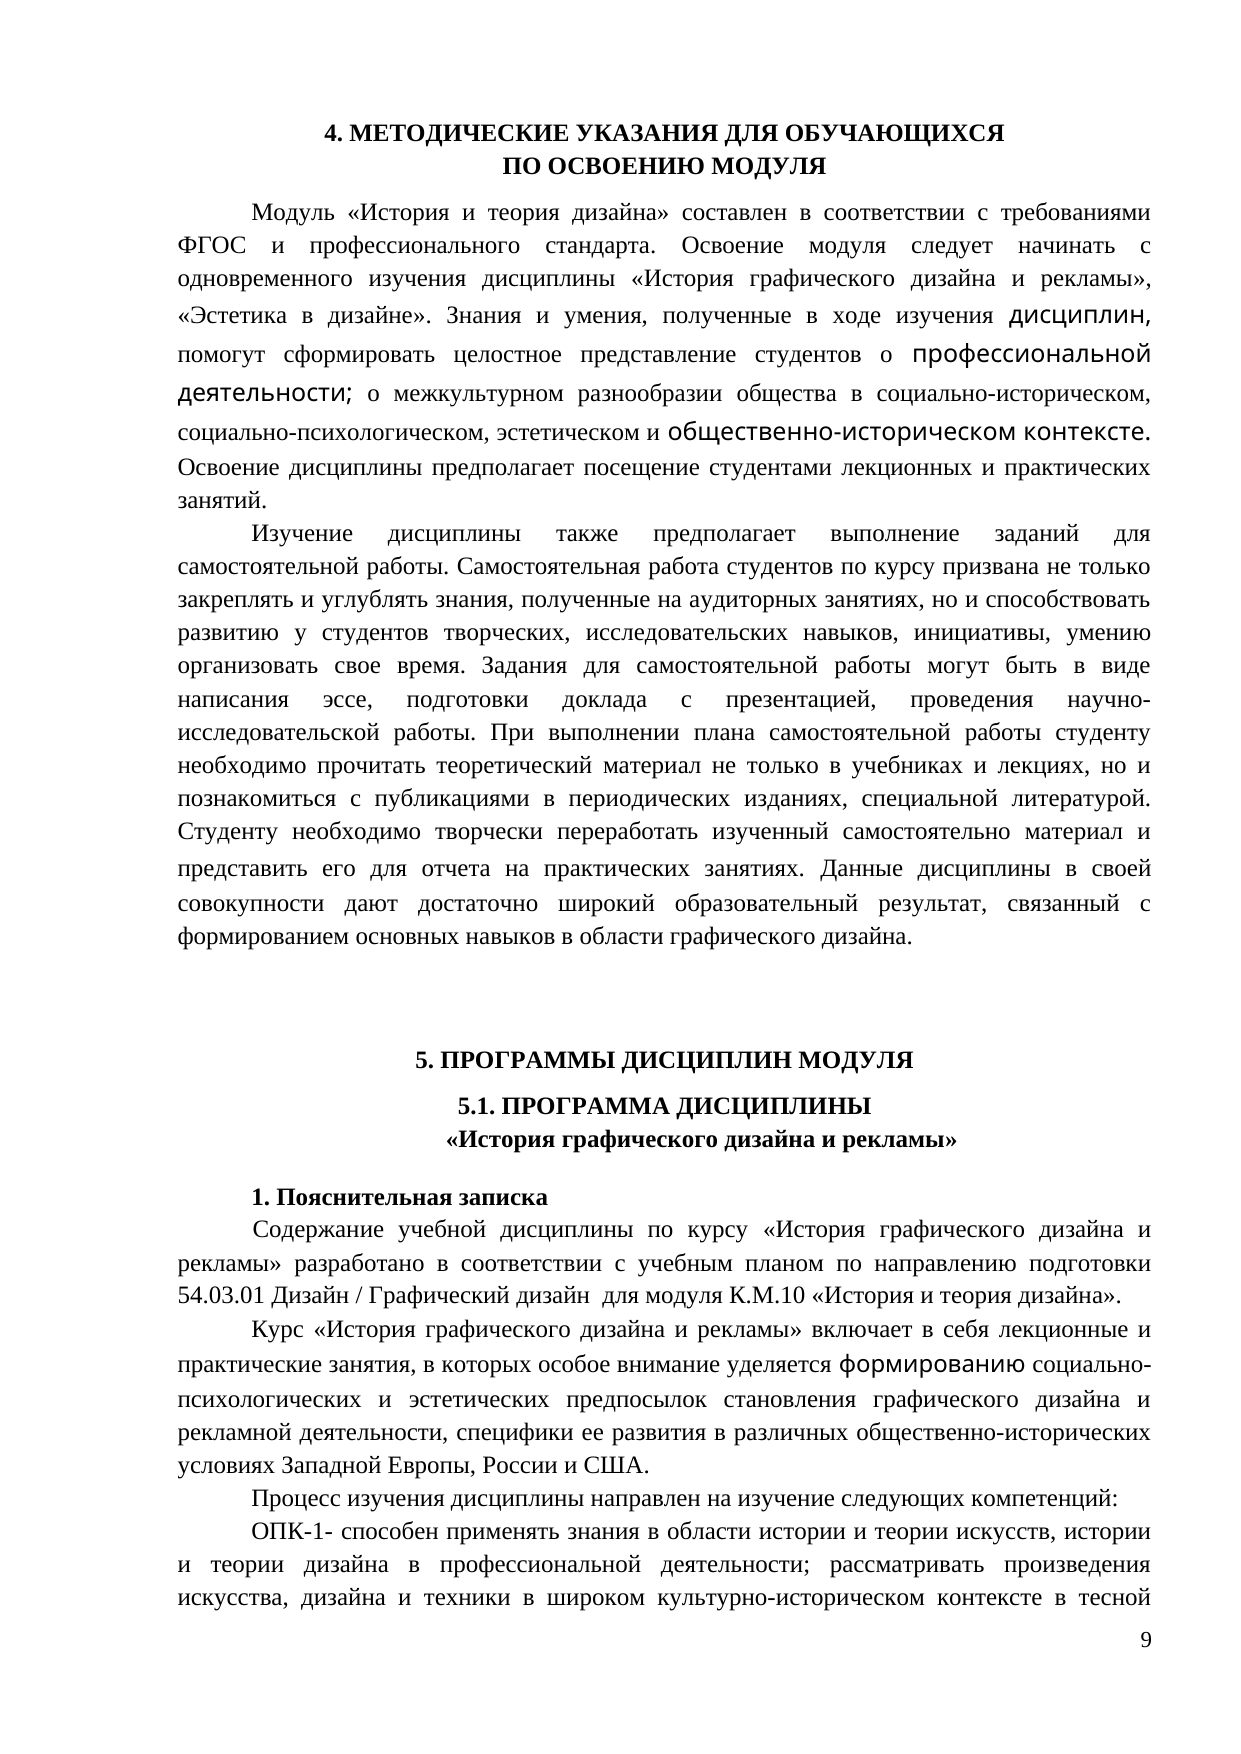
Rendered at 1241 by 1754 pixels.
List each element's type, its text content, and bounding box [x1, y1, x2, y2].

text Курс «История графического дизайна и рекламы» включает в себя лекционные и практические занятия, в которых особое внимание уделяется формированию социально- психологических и эстетических предпосылок становления графического дизайна и рекламной деятельности, специфики ее развития в различных общественно-исторических условиях Западной Европы, России и США. [177, 1314, 1152, 1479]
text 1. Пояснительная записка [177, 1182, 1152, 1210]
text по освоению Модуля [177, 151, 1152, 180]
text Содержание учебной дисциплины по курсу «История графического дизайна и рекламы» разработано в соответствии с учебным планом по направлению подготовки 54.03.01 Дизайн / Графический дизайн для модуля К.М.10 «История и теория дизайна». [177, 1214, 1152, 1309]
text Модуль «История и теория дизайна» составлен в соответствии с требованиями ФГОС и профессионального стандарта. Освоение модуля следует начинать с одновременного изучения дисциплины «История графического дизайна и рекламы», «Эстетика в дизайне». Знания и умения, полученные в ходе изучения дисциплин, помогут сформировать целостное представление студентов о профессиональной деятельности; о межкультурном разнообразии общества в социально-историческом, социально-психологическом, эстетическом и общественно-историческом контексте. Освоение дисциплины предполагает посещение студентами лекционных и практических занятий. [177, 197, 1152, 514]
text Изучение дисциплины также предполагает выполнение заданий для самостоятельной работы. Самостоятельная работа студентов по курсу призвана не только закреплять и углублять знания, полученные на аудиторных занятиях, но и способствовать развитию у студентов творческих, исследовательских навыков, инициативы, умению организовать свое время. Задания для самостоятельной работы могут быть в виде написания эссе, подготовки доклада с презентацией, проведения научно-исследовательской работы. При выполнении плана самостоятельной работы студенту необходимо прочитать теоретический материал не только в учебниках и лекциях, но и познакомиться с публикациями в периодических изданиях, специальной литературой. Студенту необходимо творчески переработать изученный самостоятельно материал и представить его для отчета на практических занятиях. Данные дисциплины в своей совокупности дают достаточно широкий образовательный результат, связанный с формированием основных навыков в области графического дизайна. [177, 518, 1152, 950]
text «История графического дизайна и рекламы» [177, 1124, 1152, 1152]
text 4. Методические указания для обучающихся [177, 118, 1152, 147]
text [177, 1516, 1152, 1549]
text Процесс изучения дисциплины направлен на изучение следующих компетенций: [177, 1483, 1152, 1512]
text 5. ПРОГРАММЫ ДИСЦИПЛИН МОДУЛЯ [177, 1045, 1152, 1074]
text 5.1. ПРОГРАММА ДИСЦИПЛИНЫ [177, 1091, 1152, 1119]
